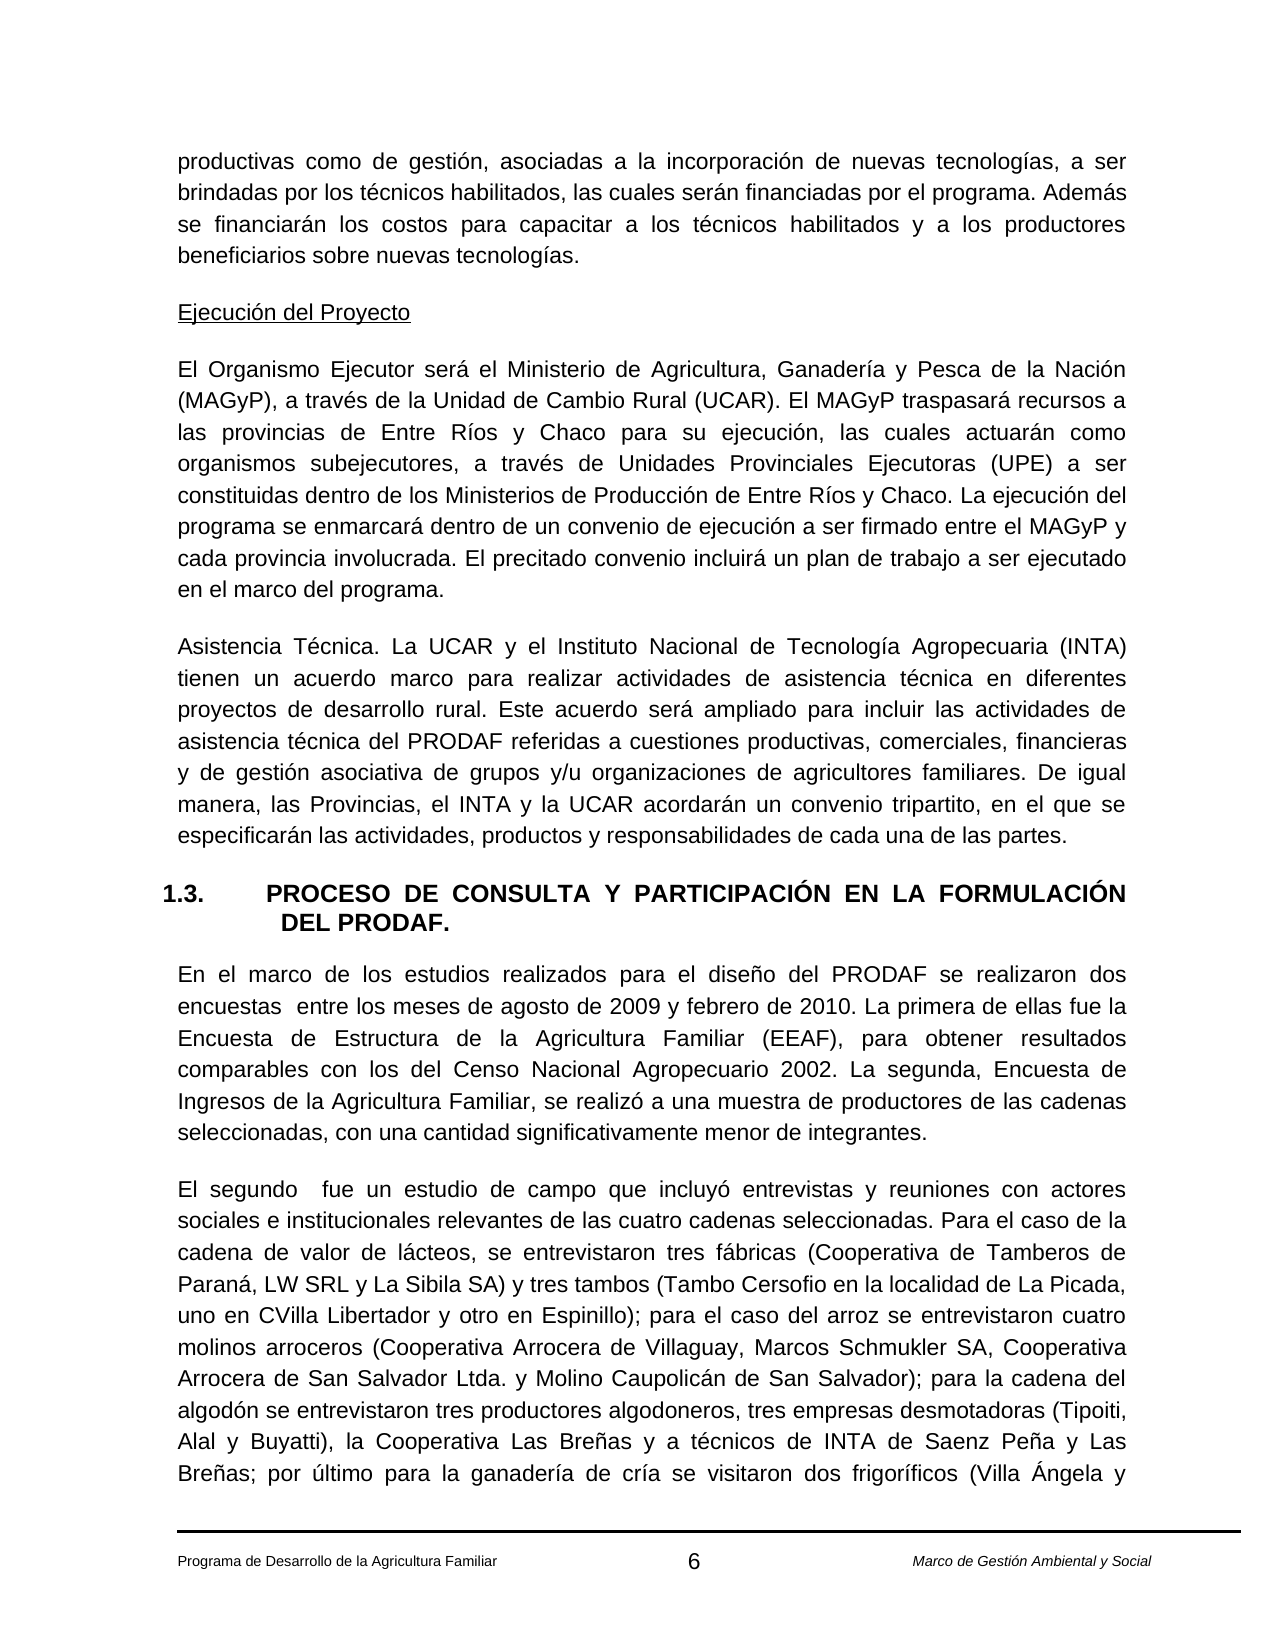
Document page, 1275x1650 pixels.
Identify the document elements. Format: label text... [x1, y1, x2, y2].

subtitle PROCESO DE CONSULTA Y PARTICIPACIÓN EN LA FORMULACIÓN DEL PRODAF. [162, 879, 1127, 936]
text Asistencia Técnica. La UCAR y el Instituto Nacional de Tecnología Agropecuaria (INTA) tienen un acuerdo marco para realizar actividades de asistencia técnica en diferentes proyectos de desarrollo rural. Este acuerdo será ampliado para incluir las actividades de asistencia técnica del PRODAF referidas a cuestiones productivas, comerciales, financieras y de gestión asociativa de grupos y/u organizaciones de agricultores familiares. De igual manera, las Provincias, el INTA y la UCAR acordarán un convenio tripartito, en el que se especificarán las actividades, productos y responsabilidades de cada una de las partes. [177, 633, 1127, 849]
text En el marco de los estudios realizados para el diseño del PRODAF se realizaron dos encuestas entre los meses de agosto de 2009 y febrero de 2010. La primera de ellas fue de Estructura de (EEAF), para obtener resultados comparables con los del Censo Nacional Agropecuario 2002. La segunda, Encuesta de Ingresos de , se realizó a una muestra de productores de las cadenas seleccionadas, con una cantidad significativamente menor de integrantes. [177, 961, 1127, 1146]
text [177, 148, 1127, 269]
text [177, 1176, 1127, 1486]
text El Organismo Ejecutor será el Ministerio de Agricultura, Ganadería y Pesca de la Nación (MAGyP), a través de la Unidad de Cambio Rural (UCAR). El MAGyP traspasará recursos a las provincias de Entre Ríos y Chaco para su ejecución, las cuales actuarán como organismos subejecutores, a través de Unidades Provinciales Ejecutoras (UPE) a ser constituidas dentro de los Ministerios de Producción de Entre Ríos y Chaco. La ejecución del programa se enmarcará dentro de un convenio de ejecución a ser firmado entre el MAGyP y cada provincia involucrada. El precitado convenio incluirá un plan de trabajo a ser ejecutado en el marco del programa. [177, 356, 1127, 603]
text Ejecución del Proyecto [177, 299, 1127, 325]
